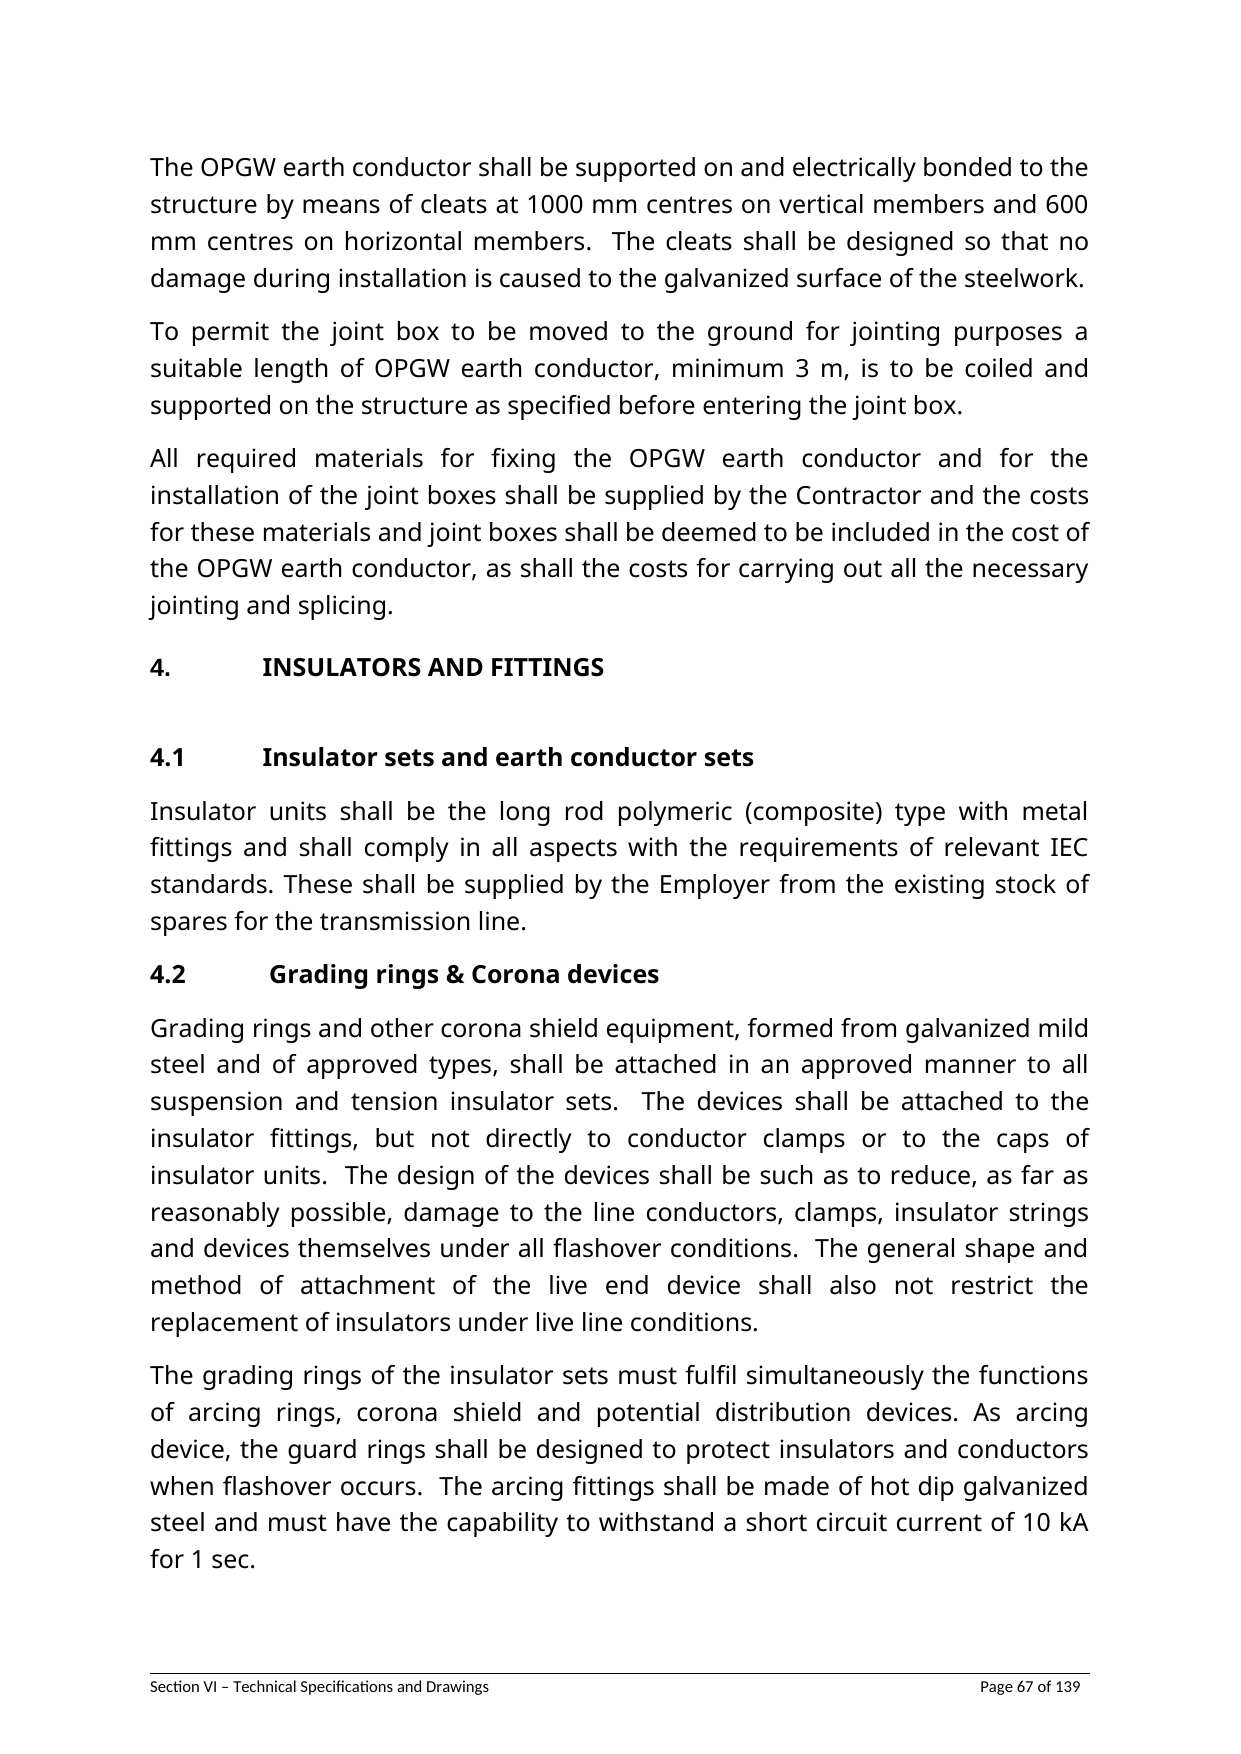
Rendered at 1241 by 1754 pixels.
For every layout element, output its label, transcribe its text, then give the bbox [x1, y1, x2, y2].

text To permit the joint box to be moved to the ground for jointing purposes a suitable length of OPGW earth conductor, minimum 3 m, is to be coiled and supported on the structure as specified before entering the joint box. [150, 314, 1090, 421]
text All required materials for fixing the OPGW earth conductor and for the installation of the joint boxes shall be supplied by the Contractor and the costs for these materials and joint boxes shall be deemed to be included in the cost of the OPGW earth conductor, as shall the costs for carrying out all the necessary jointing and splicing. [150, 441, 1090, 622]
text Insulator units shall be the long rod polymeric (composite) type with metal fittings and shall comply in all aspects with the requirements of relevant IEC standards. These shall be supplied by the Employer from the existing stock of spares for the transmission line. [150, 793, 1090, 938]
text Grading rings and other corona shield equipment, formed from galvanized mild steel and of approved types, shall be attached in an approved manner to all suspension and tension insulator sets. The devices shall be attached to the insulator fittings, but not directly to conductor clamps or to the caps of insulator units. The design of the devices shall be such as to reduce, as far as reasonably possible, damage to the line conductors, clamps, insulator strings and devices themselves under all flashover conditions. The general shape and method of attachment of the live end device shall also not restrict the replacement of insulators under live line conditions. [150, 1010, 1090, 1339]
text The grading rings of the insulator sets must fulfil simultaneously the functions of arcing rings, corona shield and potential distribution devices. As arcing device, the guard rings shall be designed to protect insulators and conductors when flashover occurs. The arcing fittings shall be made of hot dip galvanized steel and must have the capability to withstand a short circuit current of 10 kA for 1 sec. [150, 1358, 1090, 1576]
text The OPGW earth conductor shall be supported on and electrically bonded to the structure by means of cleats at 1000 mm centres on vertical members and 600 mm centres on horizontal members. The cleats shall be designed so that no damage during installation is caused to the galvanized surface of the steelwork. [150, 150, 1090, 294]
subtitle Insulator sets and earth conductor sets [150, 740, 1090, 774]
subtitle Grading rings & Corona devices [150, 957, 1090, 991]
subtitle INSULATORS AND FITTINGS [150, 649, 1090, 684]
